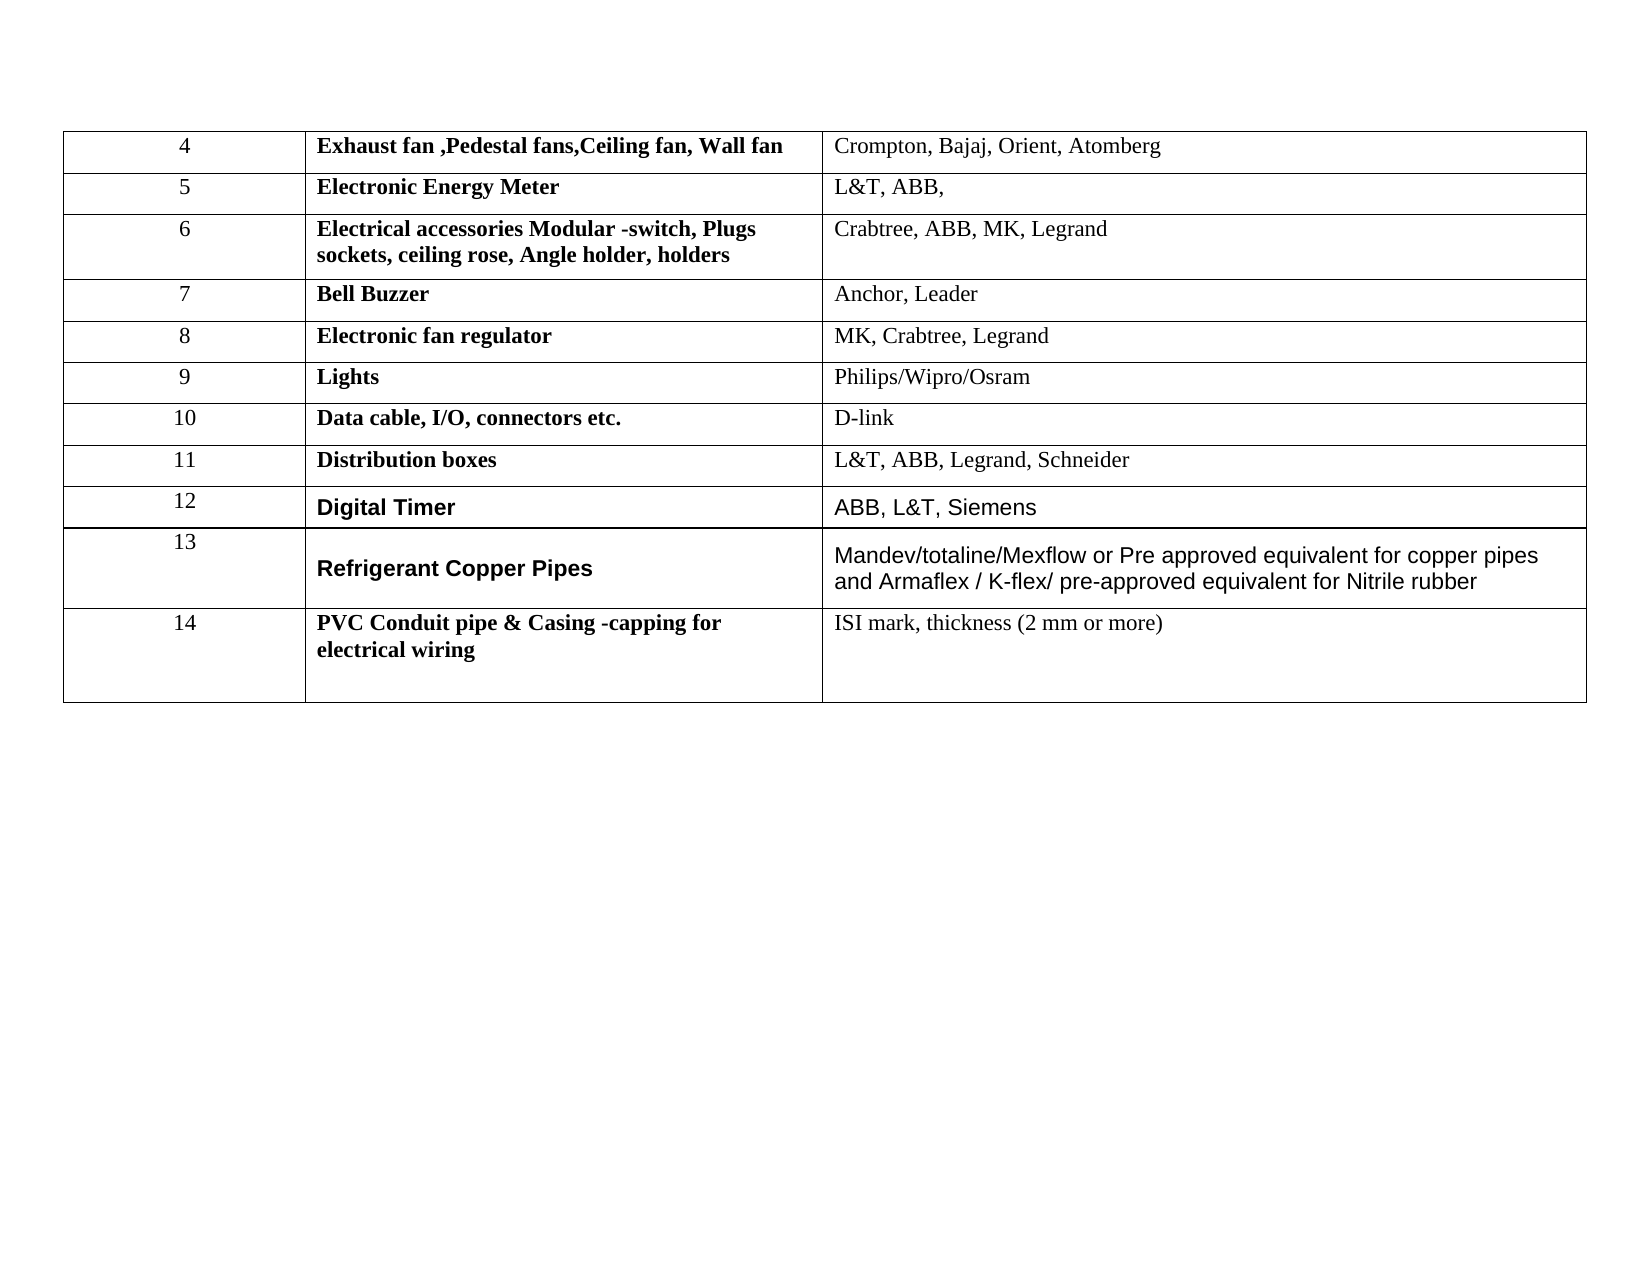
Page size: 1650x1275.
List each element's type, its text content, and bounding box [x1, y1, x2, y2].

table_cell 11 [64, 446, 305, 486]
table_cell Lights [306, 363, 822, 403]
table_cell PVC Conduit pipe & Casing -capping for electrical wiring [306, 609, 822, 702]
table_cell Philips/Wipro/Osram [823, 363, 1586, 403]
table_cell ISI mark, thickness (2 mm or more) [823, 609, 1586, 702]
table_cell 12 [64, 487, 305, 527]
table_cell Data cable, I/O, connectors etc. [306, 404, 822, 445]
table_cell MK, Crabtree, Legrand [823, 322, 1586, 362]
table_cell Electrical accessories Modular -switch, Plugs sockets, ceiling rose, Angle holder, holders [306, 215, 822, 279]
table_cell 5 [64, 174, 305, 214]
table_cell 6 [64, 215, 305, 279]
table_cell 7 [64, 280, 305, 321]
table_cell Bell Buzzer [306, 280, 822, 321]
table_cell 13 [64, 529, 305, 608]
table_cell L&T, ABB, [823, 174, 1586, 214]
table_cell 4 [64, 132, 305, 172]
table_cell Mandev/totaline/Mexflow or Pre approved equivalent for copper pipes and Armaflex / K-flex/ pre-approved equivalent for Nitrile rubber [823, 529, 1586, 608]
table_cell Anchor, Leader [823, 280, 1586, 321]
table_cell Exhaust fan ,Pedestal fans,Ceiling fan, Wall fan [306, 132, 822, 172]
table_cell 10 [64, 404, 305, 445]
table_cell Distribution boxes [306, 446, 822, 486]
table_cell 9 [64, 363, 305, 403]
table_cell Digital Timer [306, 487, 822, 527]
table_cell L&T, ABB, Legrand, Schneider [823, 446, 1586, 486]
table_cell 14 [64, 609, 305, 702]
table_cell Electronic fan regulator [306, 322, 822, 362]
table_cell Crompton, Bajaj, Orient, Atomberg [823, 132, 1586, 172]
table_cell 8 [64, 322, 305, 362]
table_cell Crabtree, ABB, MK, Legrand [823, 215, 1586, 279]
table_cell Electronic Energy Meter [306, 174, 822, 214]
table_cell ABB, L&T, Siemens [823, 487, 1586, 527]
table_cell D-link [823, 404, 1586, 445]
table_cell Refrigerant Copper Pipes [306, 529, 822, 608]
